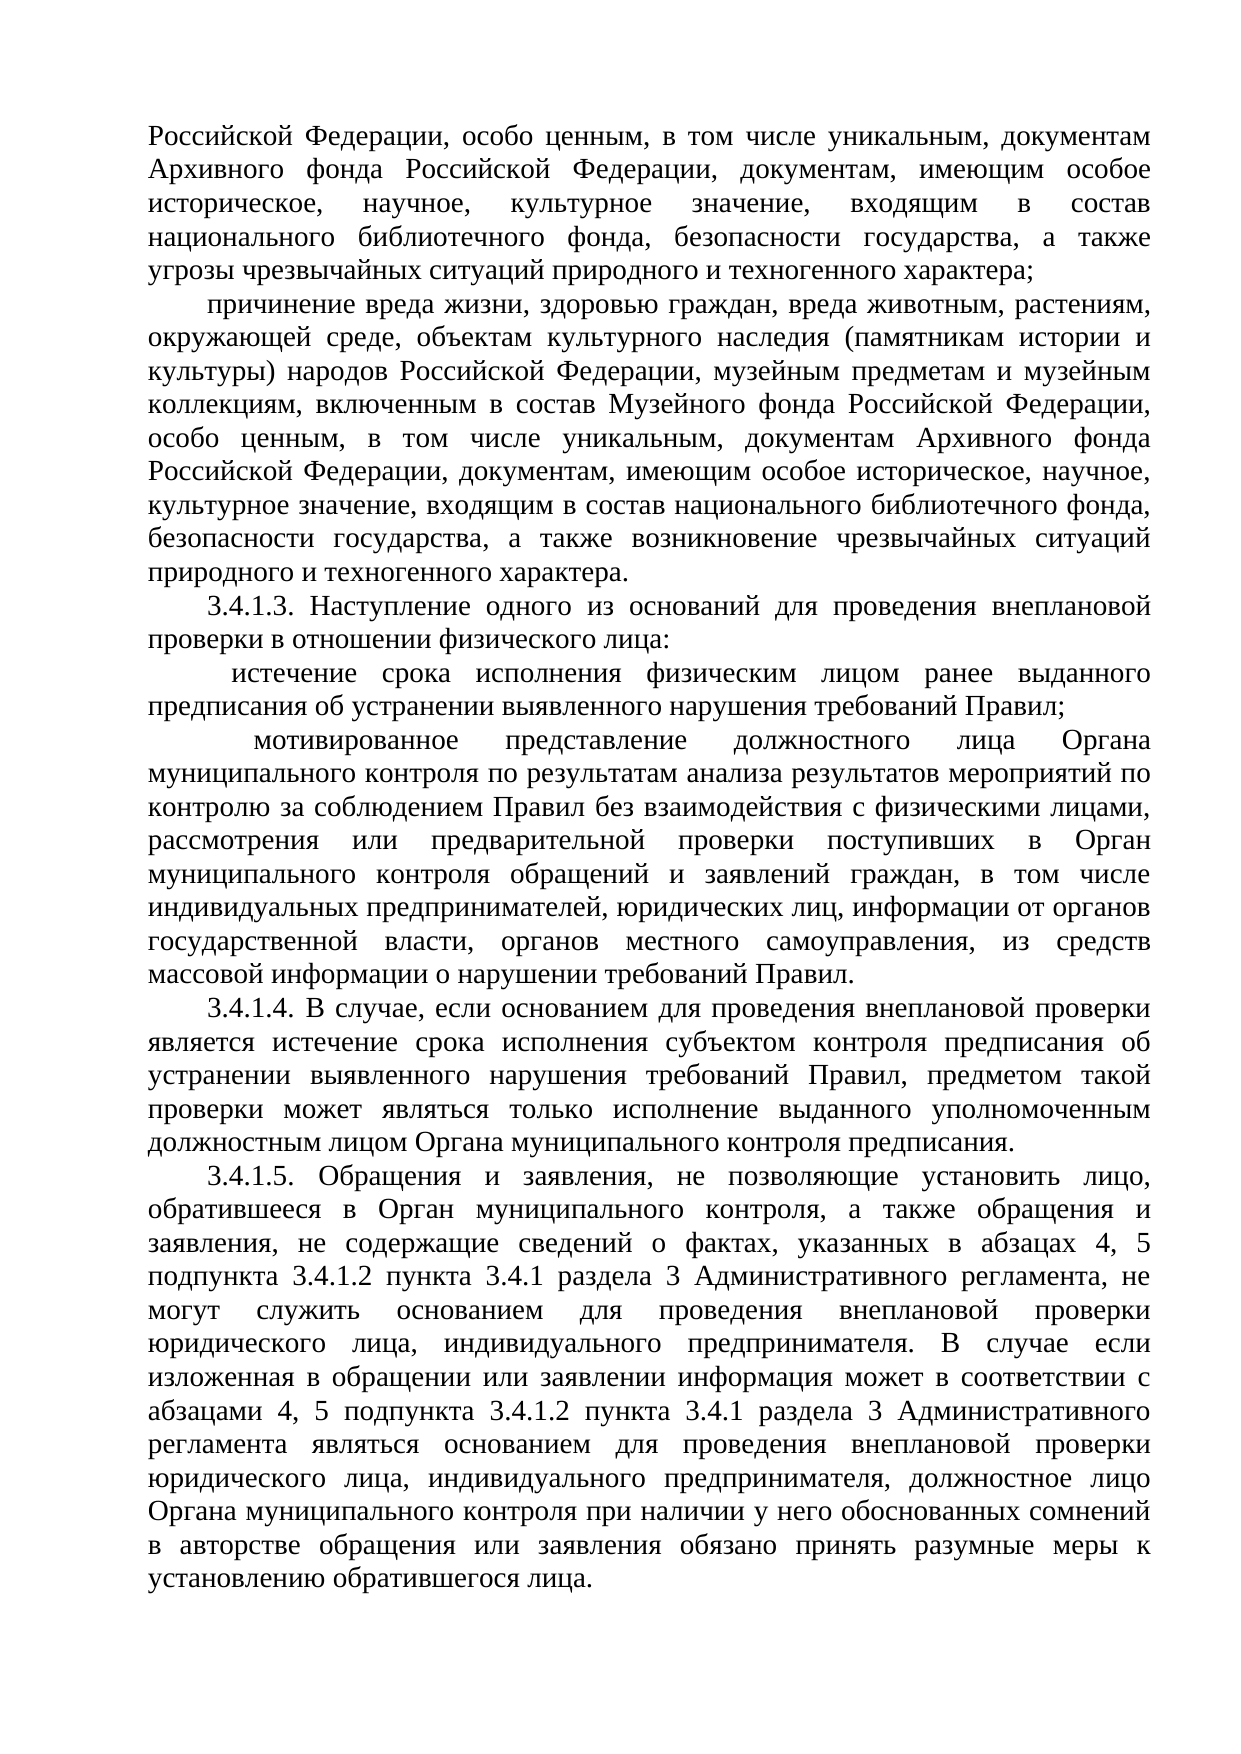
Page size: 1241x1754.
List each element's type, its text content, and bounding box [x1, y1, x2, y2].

text мотивированное представление должностного лица Органа муниципального контроля по результатам анализа результатов мероприятий по контролю за соблюдением Правил без взаимодействия с физическими лицами, рассмотрения или предварительной проверки поступивших в Орган муниципального контроля обращений и заявлений граждан, в том числе индивидуальных предпринимателей, юридических лиц, информации от органов государственной власти, органов местного самоуправления, из средств массовой информации о нарушении требований Правил. [148, 722, 1152, 990]
text истечение срока исполнения физическим лицом ранее выданного предписания об устранении выявленного нарушения требований Правил; [148, 655, 1152, 722]
text 3.4.1.5. Обращения и заявления, не позволяющие установить лицо, обратившееся в Орган муниципального контроля, а также обращения и заявления, не содержащие сведений о фактах, указанных в абзацах 4, 5 подпункта 3.4.1.2 пункта 3.4.1 раздела 3 Административного регламента, не могут служить основанием для проведения внеплановой проверки юридического лица, индивидуального предпринимателя. В случае если изложенная в обращении или заявлении информация может в соответствии с абзацами 4, 5 подпункта 3.4.1.2 пункта 3.4.1 раздела 3 Административного регламента являться основанием для проведения внеплановой проверки юридического лица, индивидуального предпринимателя, должностное лицо Органа муниципального контроля при наличии у него обоснованных сомнений в авторстве обращения или заявления обязано принять разумные меры к установлению обратившегося лица. [148, 1158, 1152, 1594]
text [148, 118, 1152, 286]
text 3.4.1.3. Наступление одного из оснований для проведения внеплановой проверки в отношении физического лица: [148, 588, 1152, 655]
text причинение вреда жизни, здоровью граждан, вреда животным, растениям, окружающей среде, объектам культурного наследия (памятникам истории и культуры) народов Российской Федерации, музейным предметам и музейным коллекциям, включенным в состав Музейного фонда Российской Федерации, особо ценным, в том числе уникальным, документам Архивного фонда Российской Федерации, документам, имеющим особое историческое, научное, культурное значение, входящим в состав национального библиотечного фонда, безопасности государства, а также возникновение чрезвычайных ситуаций природного и техногенного характера. [148, 286, 1152, 588]
text 3.4.1.4. В случае, если основанием для проведения внеплановой проверки является истечение срока исполнения субъектом контроля предписания об устранении выявленного нарушения требований Правил, предметом такой проверки может являться только исполнение выданного уполномоченным должностным лицом Органа муниципального контроля предписания. [148, 990, 1152, 1158]
